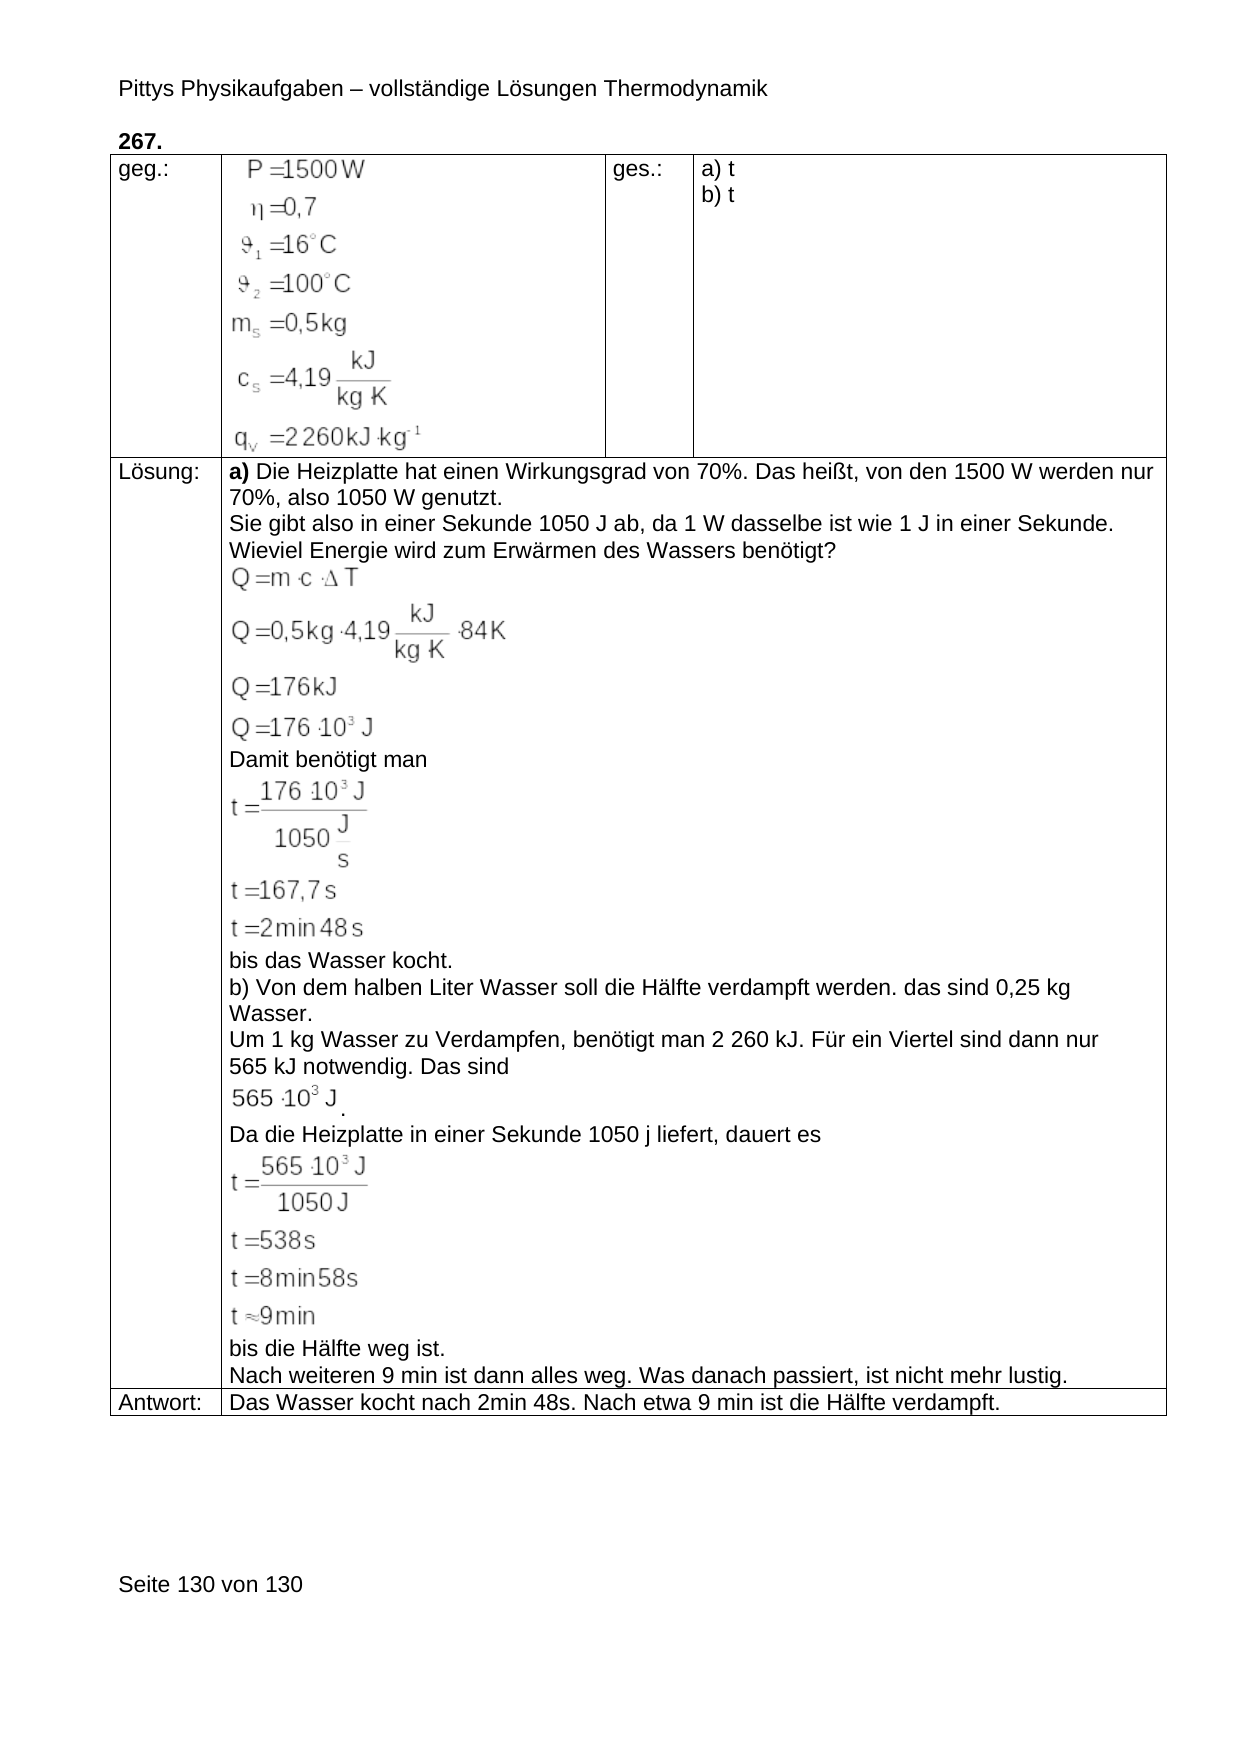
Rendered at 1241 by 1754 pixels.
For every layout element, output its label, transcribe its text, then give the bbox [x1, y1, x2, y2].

table_cell Lösung: [111, 458, 221, 1388]
table_cell Das Wasser kocht nach 2min 48s. Nach etwa 9 min ist die Hälfte verdampft. [222, 1389, 1166, 1415]
text 267. [118, 128, 1152, 154]
table_cell a) Die Heizplatte hat einen Wirkungsgrad von 70%. Das heißt, von den 1500 W werden nur 70%, also 1050 W genutzt. Sie gibt also in einer Sekunde 1050 J ab, da 1 W dasselbe ist wie 1 J in einer Sekunde. Wieviel Energie wird zum Erwärmen des Wassers benötigt? Damit benötigt man bis das Wasser kocht. b) Von dem halben Liter Wasser soll die Hälfte verdampft werden. das sind 0,25 kg Wasser. Um 1 kg Wasser zu Verdampfen, benötigt man 2 260 kJ. Für ein Viertel sind dann nur 565 kJ notwendig. Das sind . Da die Heizplatte in einer Sekunde 1050 j liefert, dauert es bis die Hälfte weg ist. Nach weiteren 9 min ist dann alles weg. Was danach passiert, ist nicht mehr lustig. [222, 458, 1166, 1388]
table_header [222, 155, 605, 457]
table_header a) t b) t [694, 155, 1166, 457]
table_header geg.: [111, 155, 221, 457]
table_header ges.: [606, 155, 693, 457]
table_cell Antwort: [111, 1389, 221, 1415]
